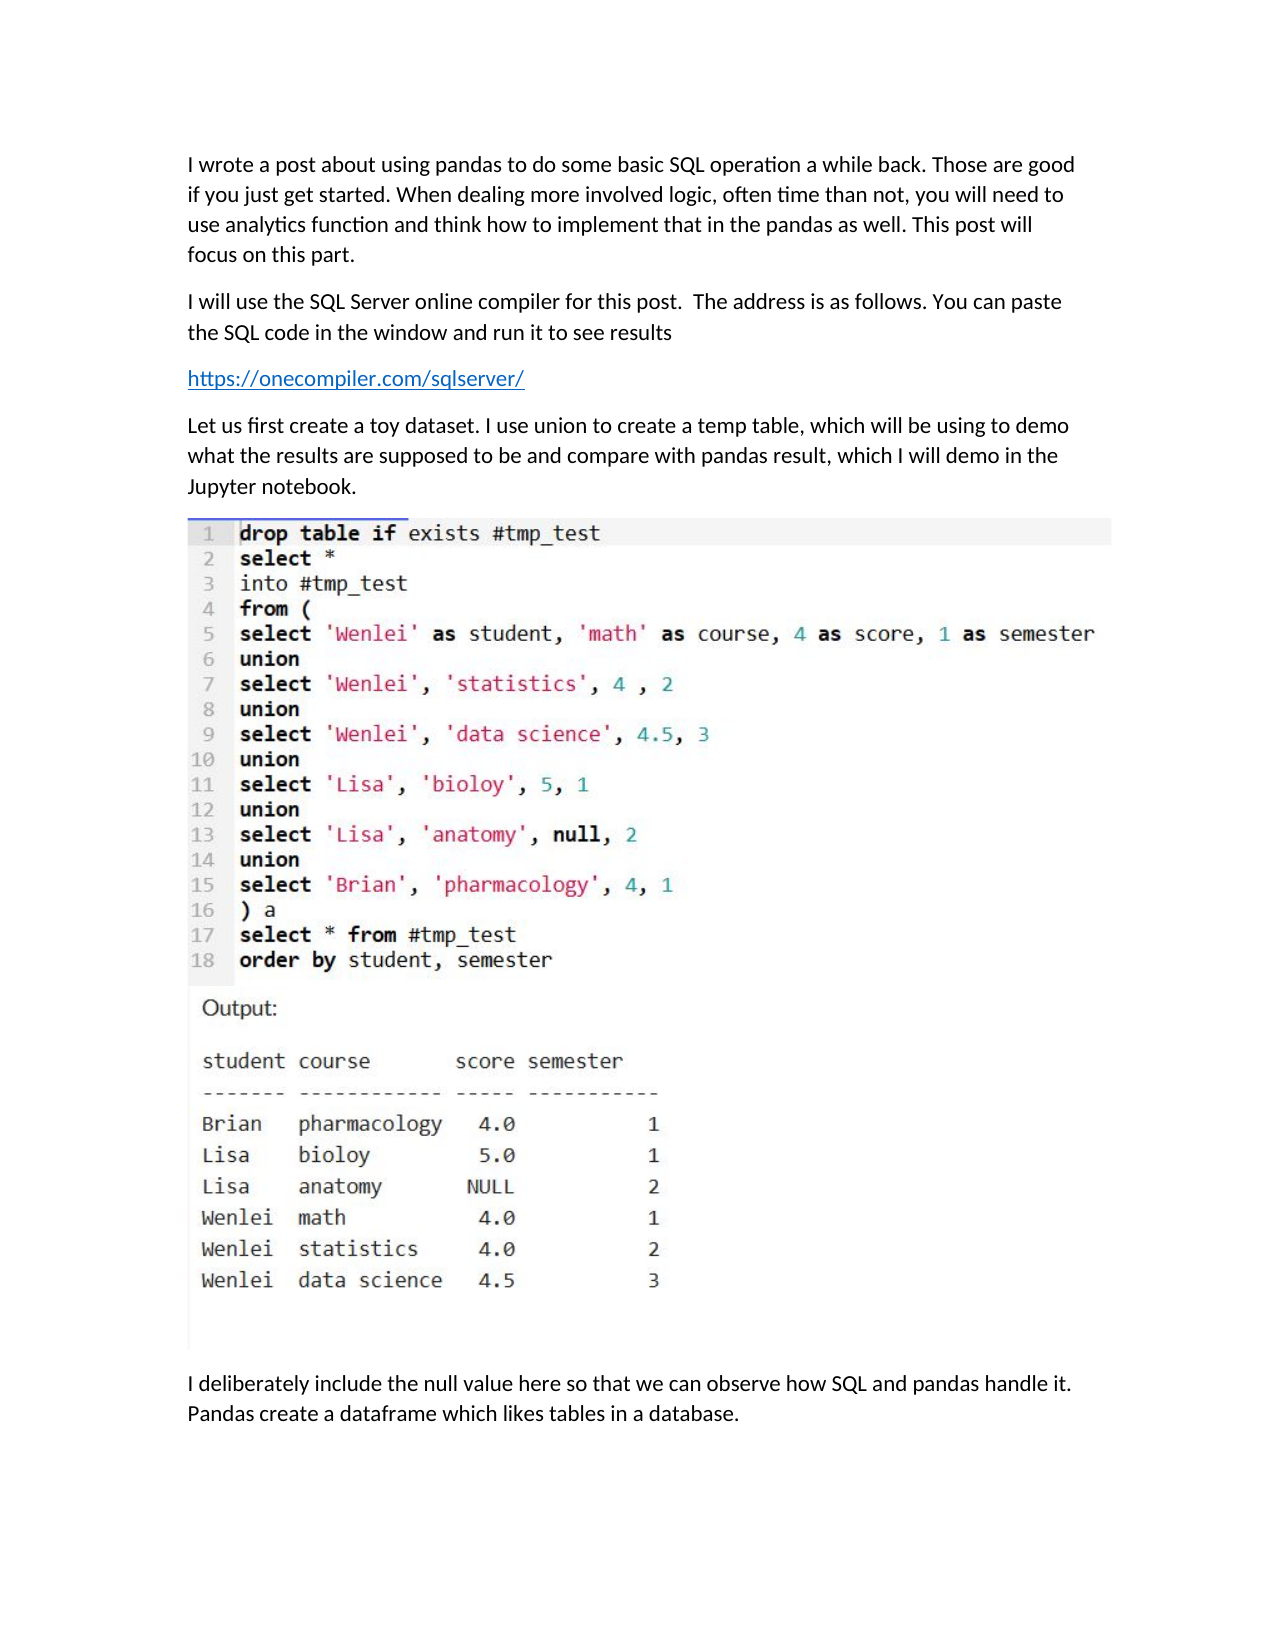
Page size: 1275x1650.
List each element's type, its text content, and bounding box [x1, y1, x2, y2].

text I deliberately include the null value here so that we can observe how SQL and pandas handle it. Pandas create a dataframe which likes tables in a database. [187, 1369, 1087, 1427]
text https://onecompiler.com/sqlserver/ [187, 364, 1087, 393]
picture [187, 987, 693, 1350]
text I will use the SQL Server online compiler for this post. The address is as follows. You can paste the SQL code in the window and run it to see results [187, 287, 1087, 346]
text I wrote a post about using pandas to do some basic SQL operation a while back. Those are good if you just get started. When dealing more involved logic, often time than not, you will need to use analytics function and think how to implement that in the pandas as well. This post will focus on this part. [187, 150, 1087, 269]
picture [187, 518, 1112, 986]
text Let us first create a toy dataset. I use union to create a temp table, which will be using to demo what the results are supposed to be and compare with pandas result, which I will demo in the Jupyter notebook. [187, 411, 1087, 500]
